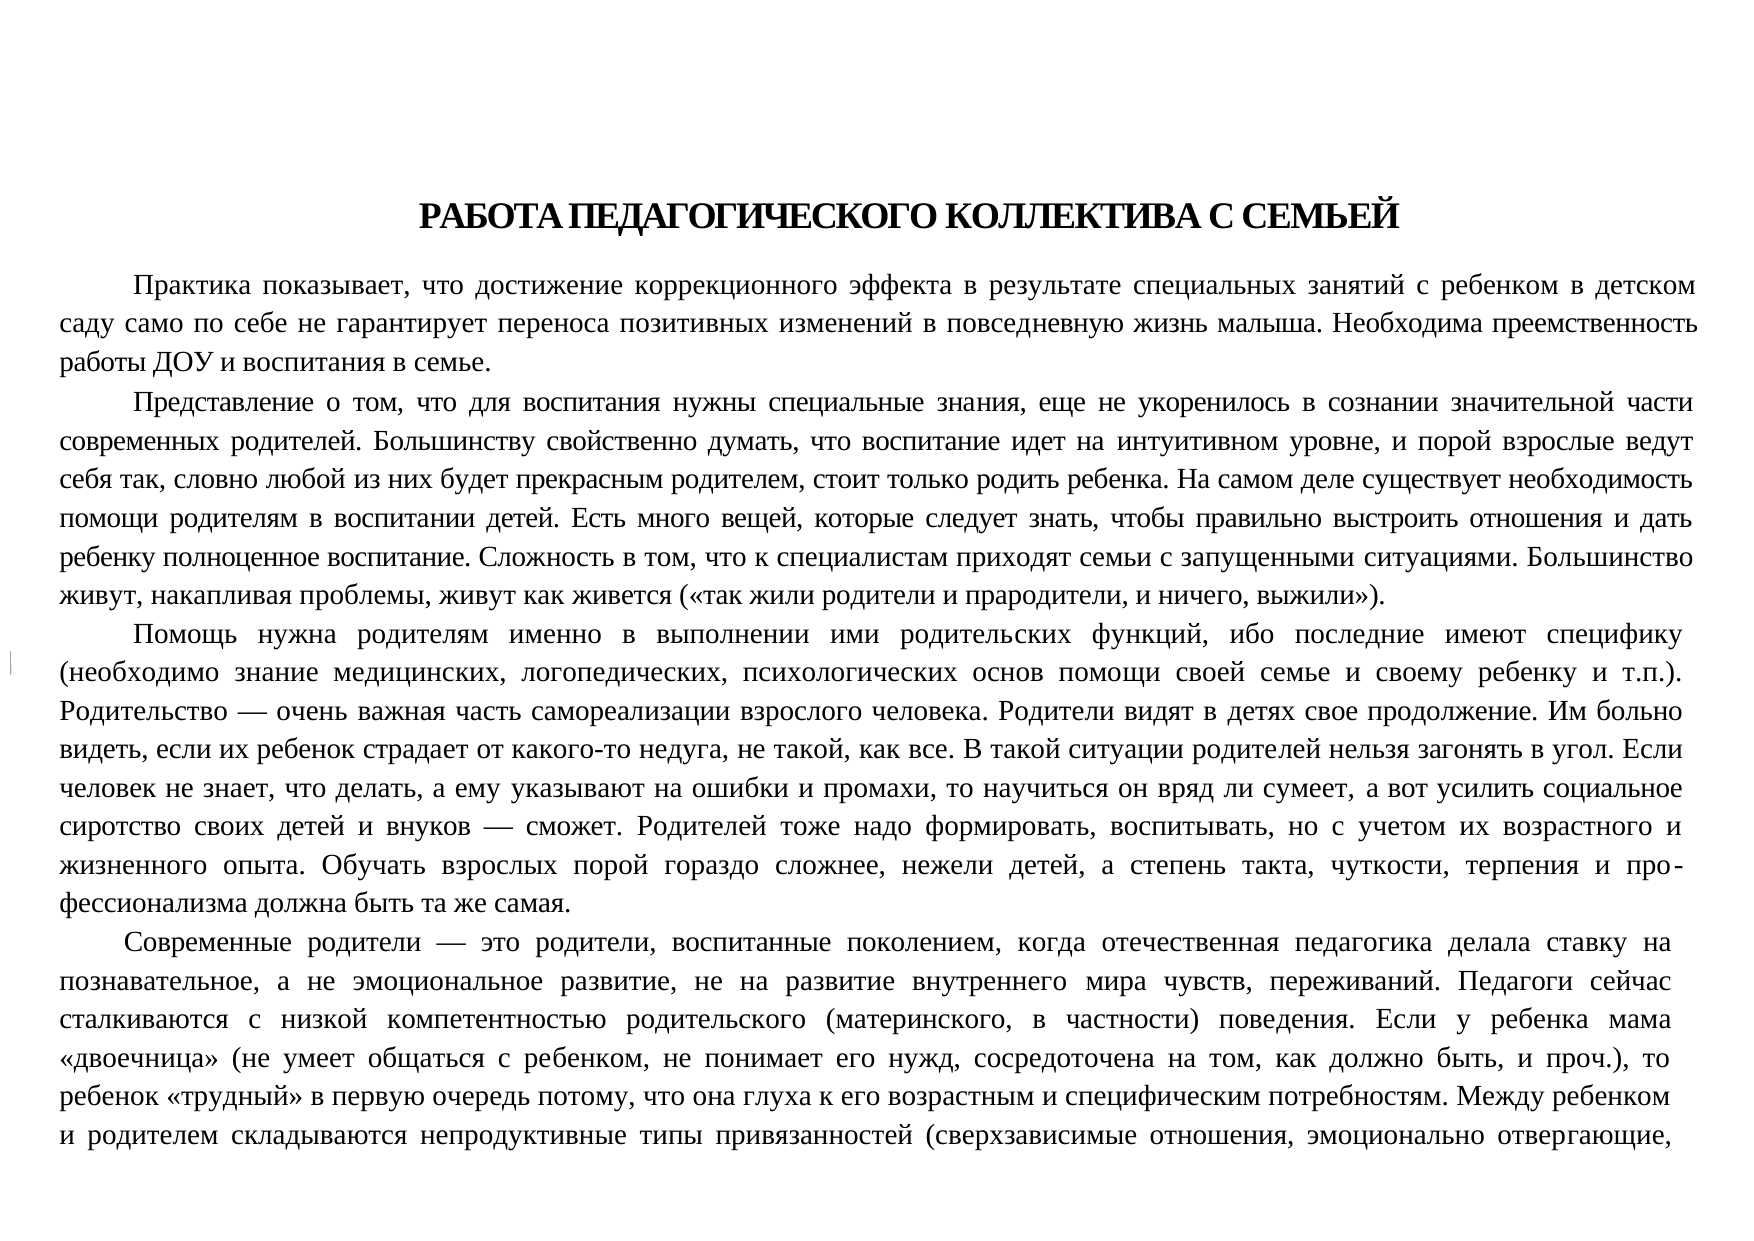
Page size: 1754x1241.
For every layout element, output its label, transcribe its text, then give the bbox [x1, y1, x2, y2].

text Представление о том, что для воспитания нужны специальные знания, еще не укоренилось в сознании значительной части современных родителей. Большинству свойственно думать, что воспитание идет на интуитивном уровне, и порой взрослые ведут себя так, словно любой из них будет прекрасным родителем, стоит только родить ребенка. На самом деле существует необходимость помощи родителям в воспитании детей. Есть много вещей, которые следует знать, чтобы правильно выстроить отношения и дать ребенку полноценное воспитание. Сложность в том, что к специалистам приходят семьи с запущенными ситуациями. Большинство живут, накапливая проблемы, живут как живется («так жили родители и прародители, и ничего, выжили»). [59, 384, 1694, 611]
text Практика показывает, что достижение коррекционного эффекта в результате специальных занятий с ребенком в детском саду само по себе не гарантирует переноса позитивных изменений в повседневную жизнь малыша. Необходима преемственность работы ДОУ и воспитания в семье. [59, 267, 1698, 378]
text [59, 924, 1672, 1150]
text Помощь нужна родителям именно в выполнении ими родительских функций, ибо последние имеют специфику (необходимо знание медицинских, логопедических, психологических основ помощи своей семье и своему ребенку и т.п.). Родительство — очень важная часть самореализации взрослого человека. Родители видят в детях свое продолжение. Им больно видеть, если их ребенок страдает от какого-то недуга, не такой, как все. В такой ситуации родителей нельзя загонять в угол. Если человек не знает, что делать, а ему указывают на ошибки и промахи, то научиться он вряд ли сумеет, а вот усилить социальное сиротство своих детей и внуков — сможет. Родителей тоже надо формировать, воспитывать, но с учетом их возрастного и жизненного опыта. Обучать взрослых порой гораздо сложнее, нежели детей, а степень такта, чуткости, терпения и профессионализма должна быть та же самая. [59, 616, 1683, 919]
text РАБОТА ПЕДАГОГИЧЕСКОГО КОЛЛЕКТИВА С СЕМЬЕЙ [188, 198, 1632, 236]
